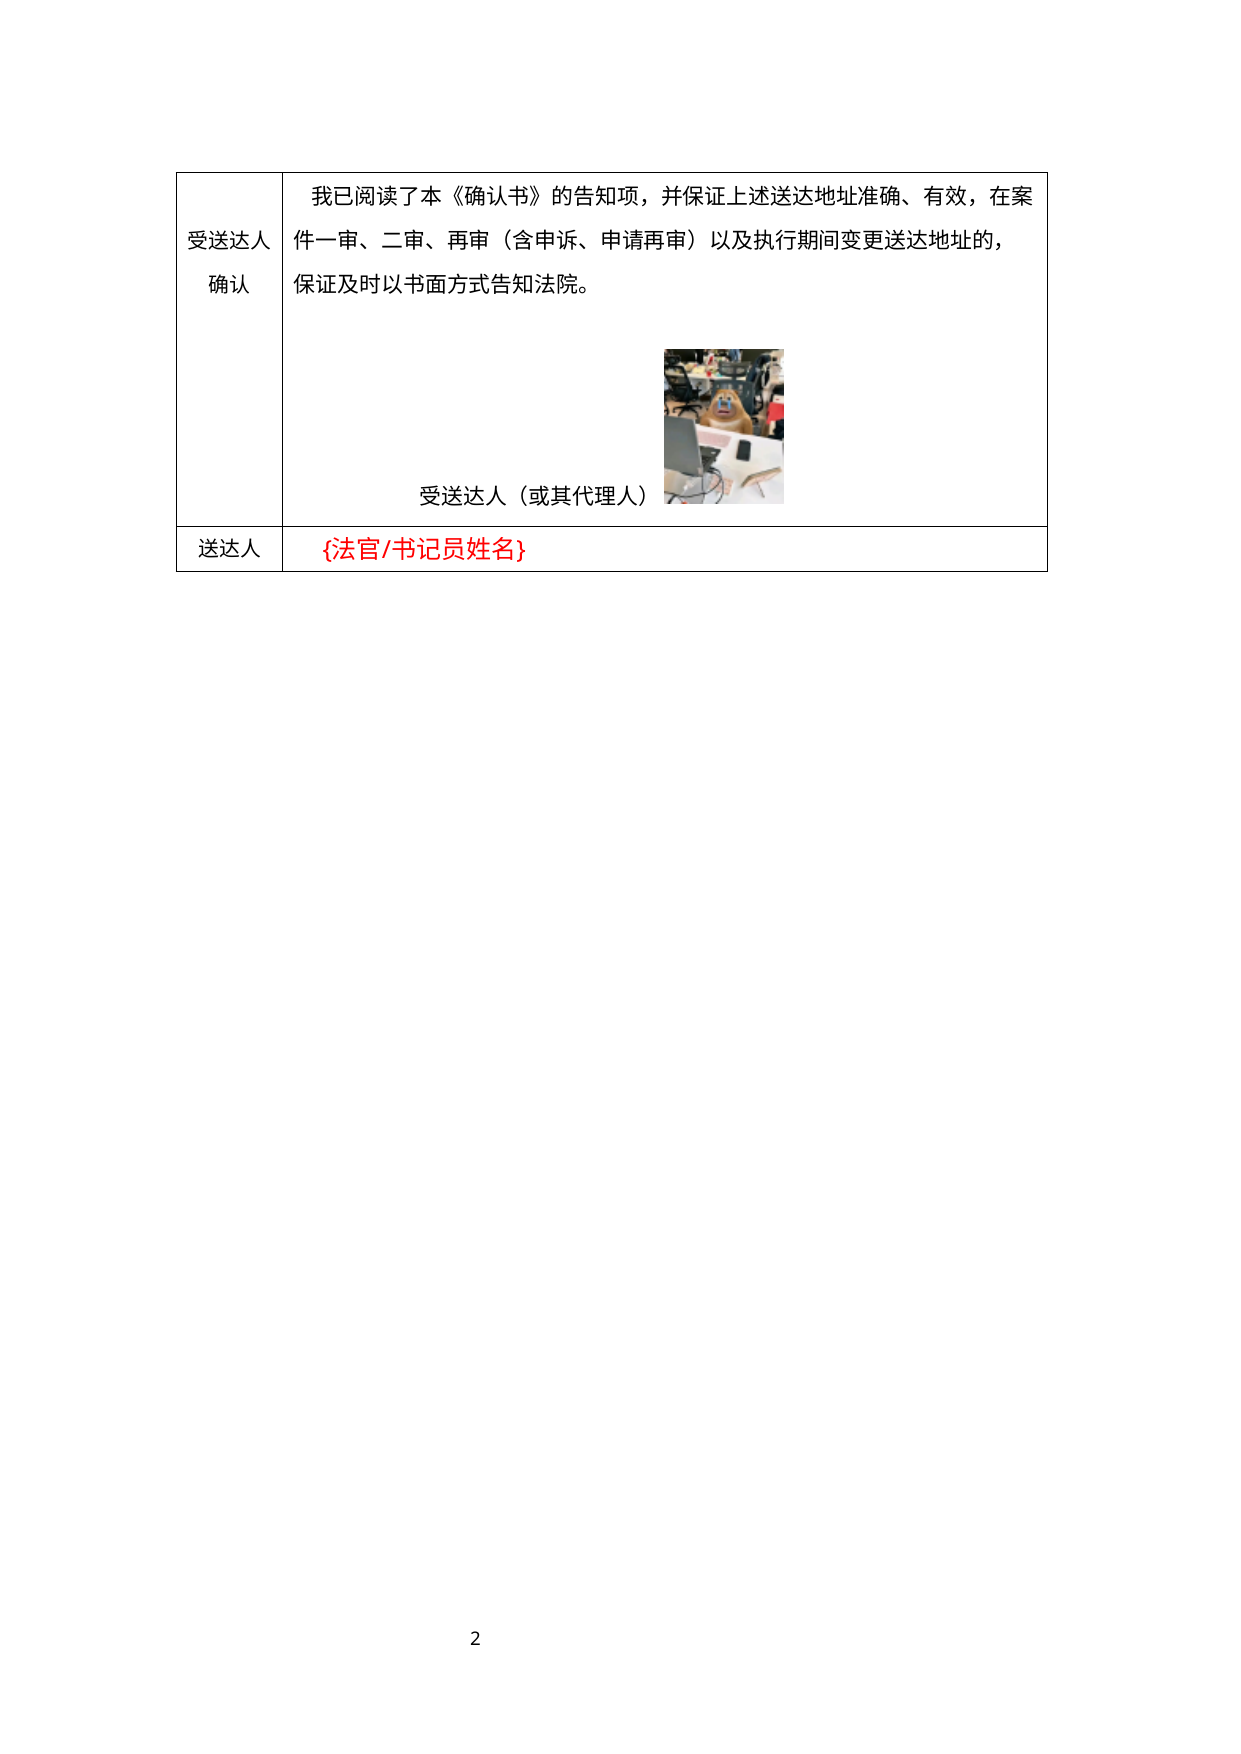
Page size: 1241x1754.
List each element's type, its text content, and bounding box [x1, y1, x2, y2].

table_cell 我已阅读了本《确认书》的告知项，并保证上述送达地址准确、有效，在案件一审、二审、再审（含申诉、申请再审）以及执行期间变更送达地址的，保证及时以书面方式告知法院。 受送达人（或其代理人） [283, 173, 1047, 526]
table_cell 送达人 [177, 527, 282, 571]
picture [664, 349, 784, 504]
table_cell 受送达人确认 [177, 173, 282, 526]
table_cell {法官/书记员姓名} [283, 527, 1047, 571]
